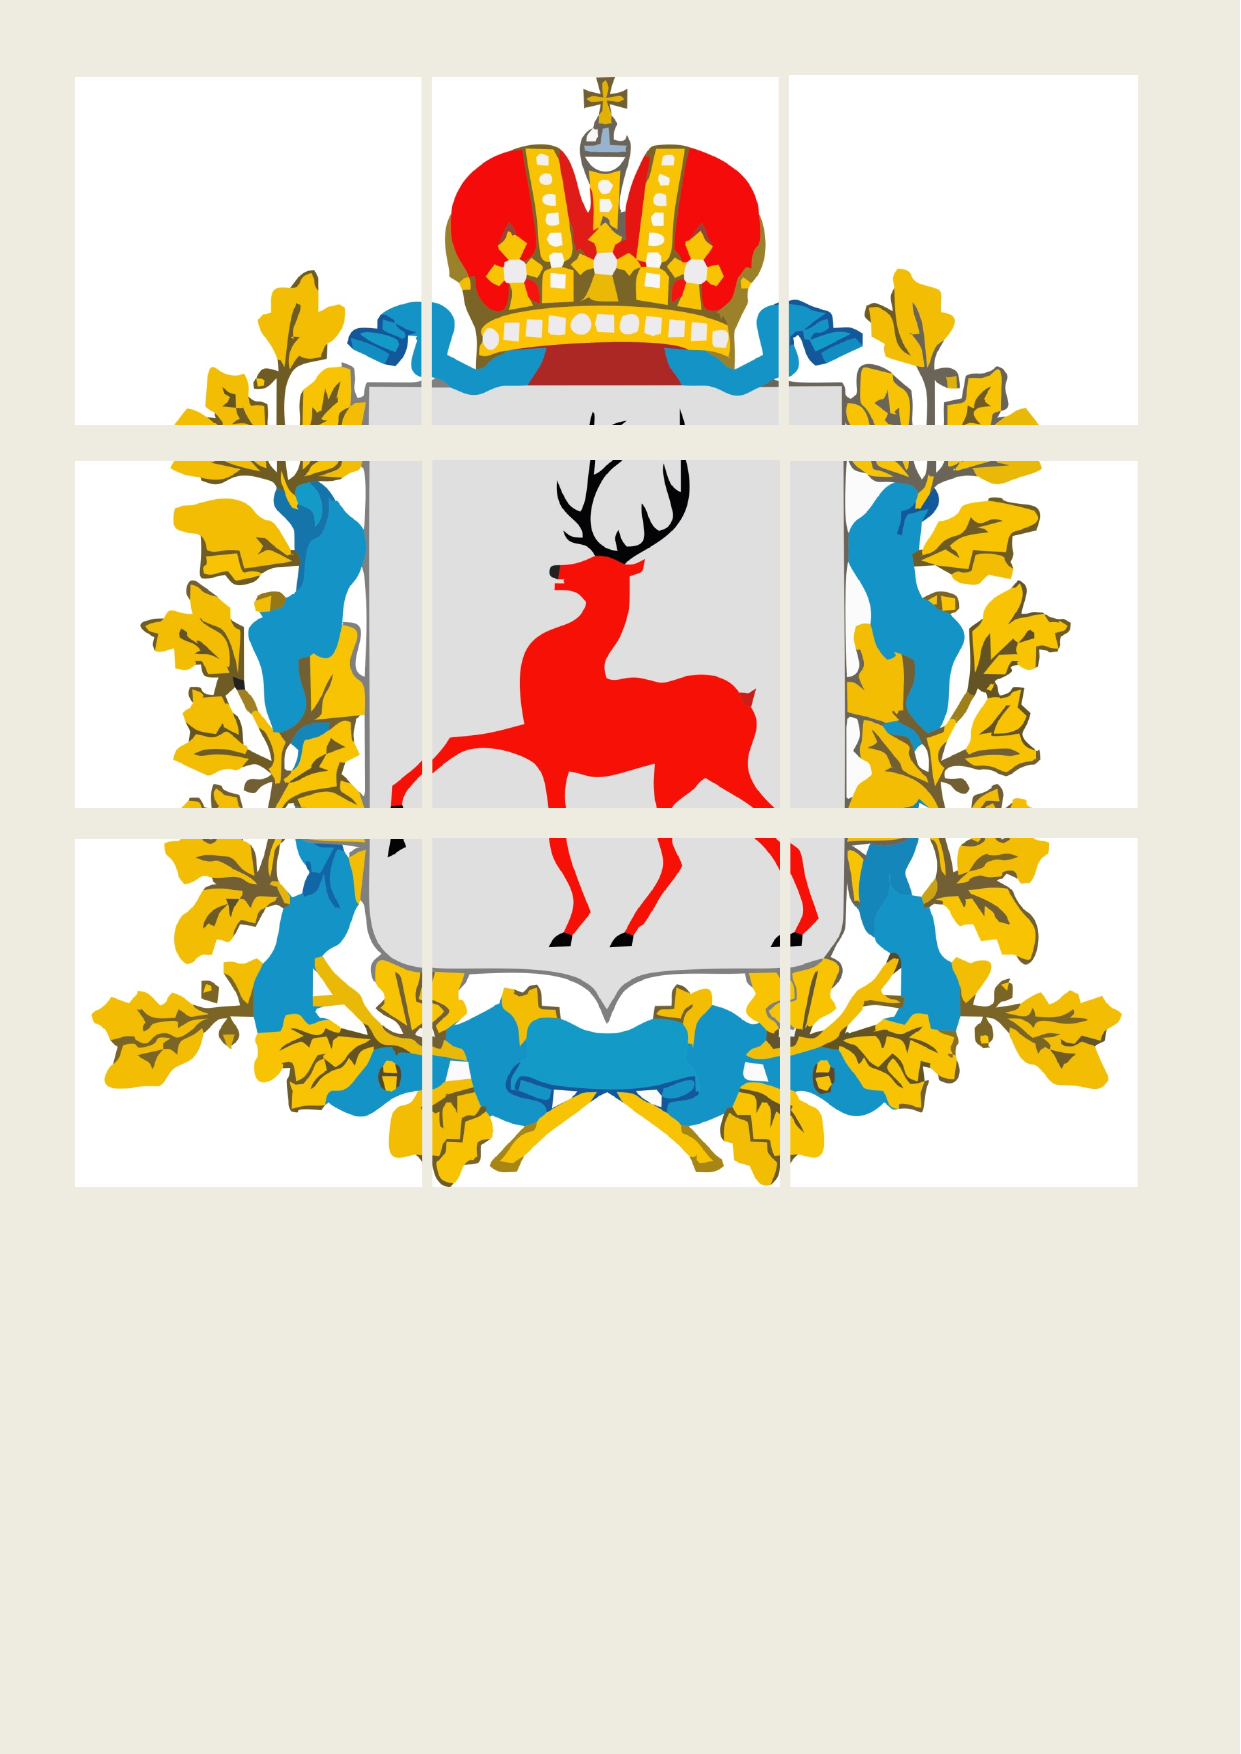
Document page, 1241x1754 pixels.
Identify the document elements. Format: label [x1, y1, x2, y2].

picture [432, 838, 780, 1187]
picture [788, 75, 1139, 425]
picture [75, 839, 423, 1187]
picture [75, 461, 423, 808]
picture [75, 77, 422, 425]
picture [790, 461, 1138, 808]
picture [432, 460, 780, 808]
picture [431, 77, 779, 425]
picture [790, 838, 1138, 1187]
